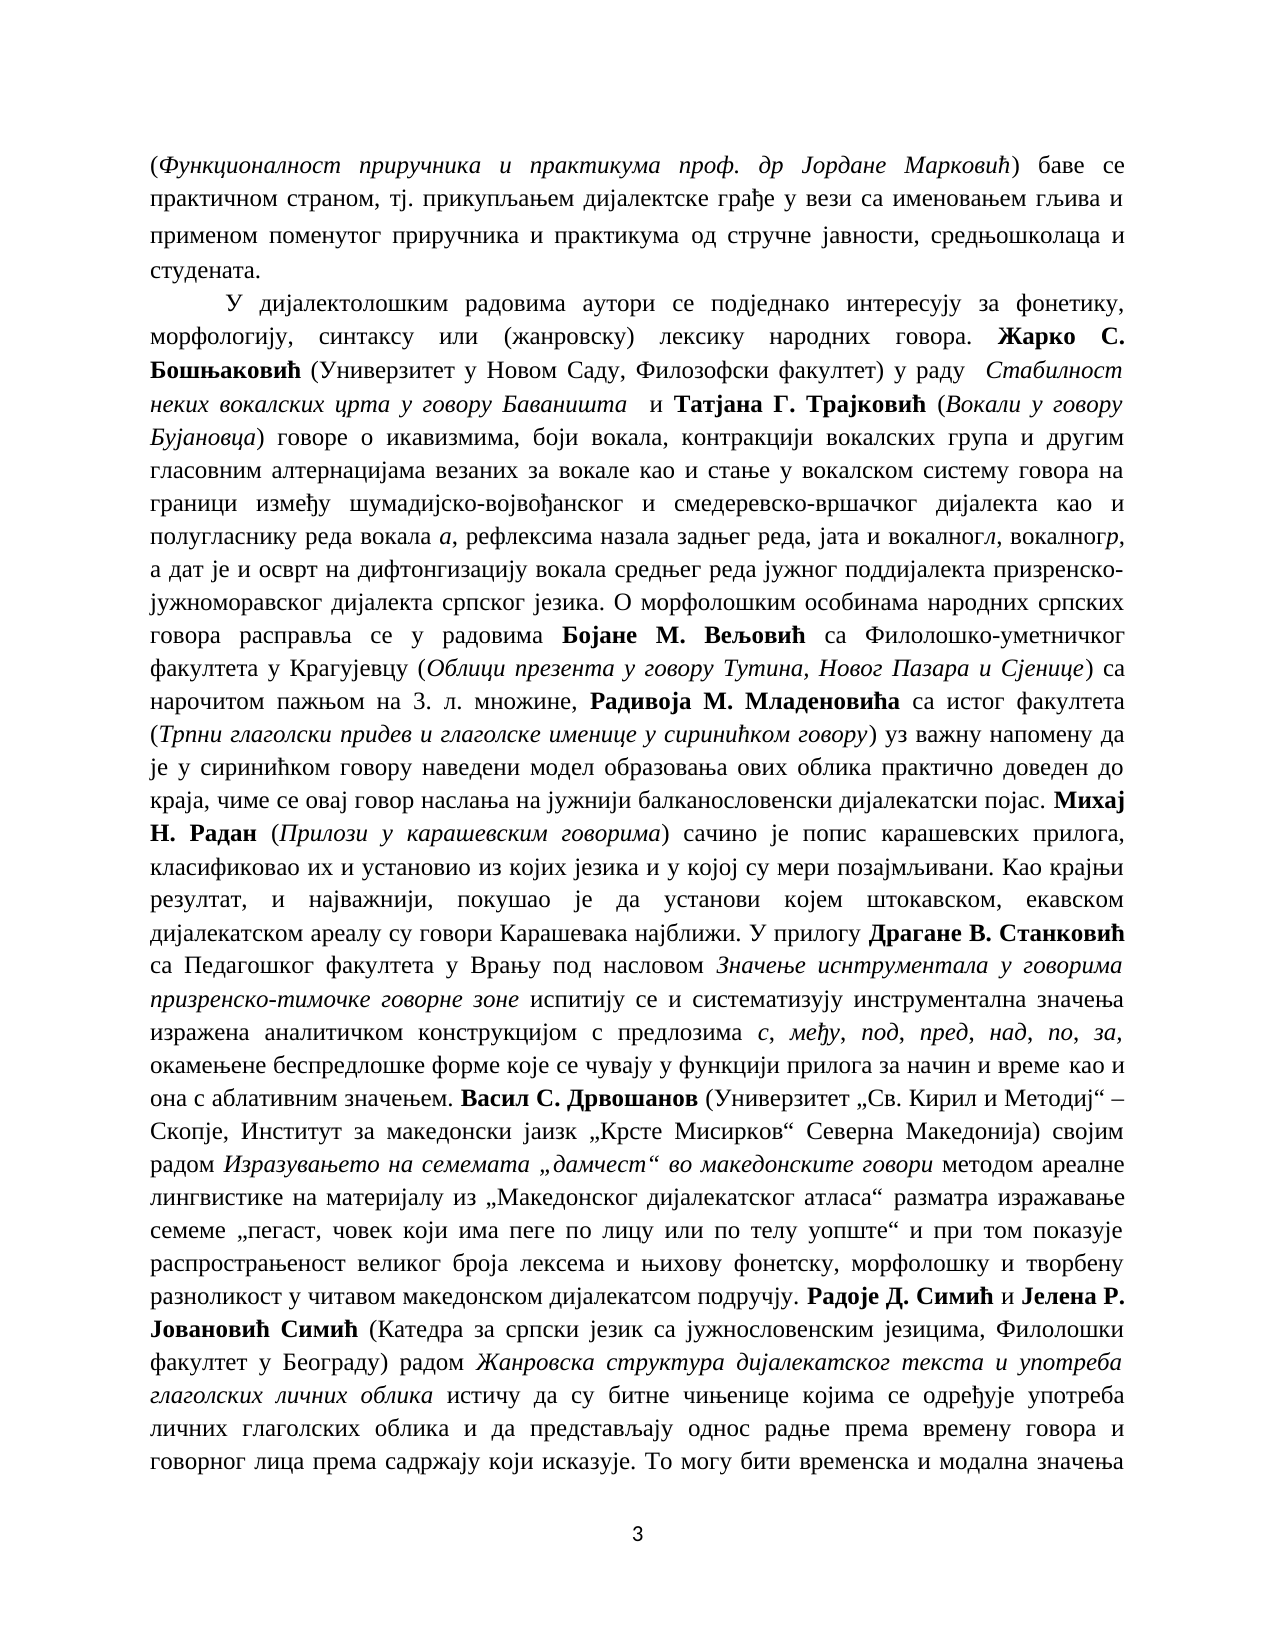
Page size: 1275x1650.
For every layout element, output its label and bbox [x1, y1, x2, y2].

text [150, 288, 1125, 1475]
text [150, 150, 1125, 284]
